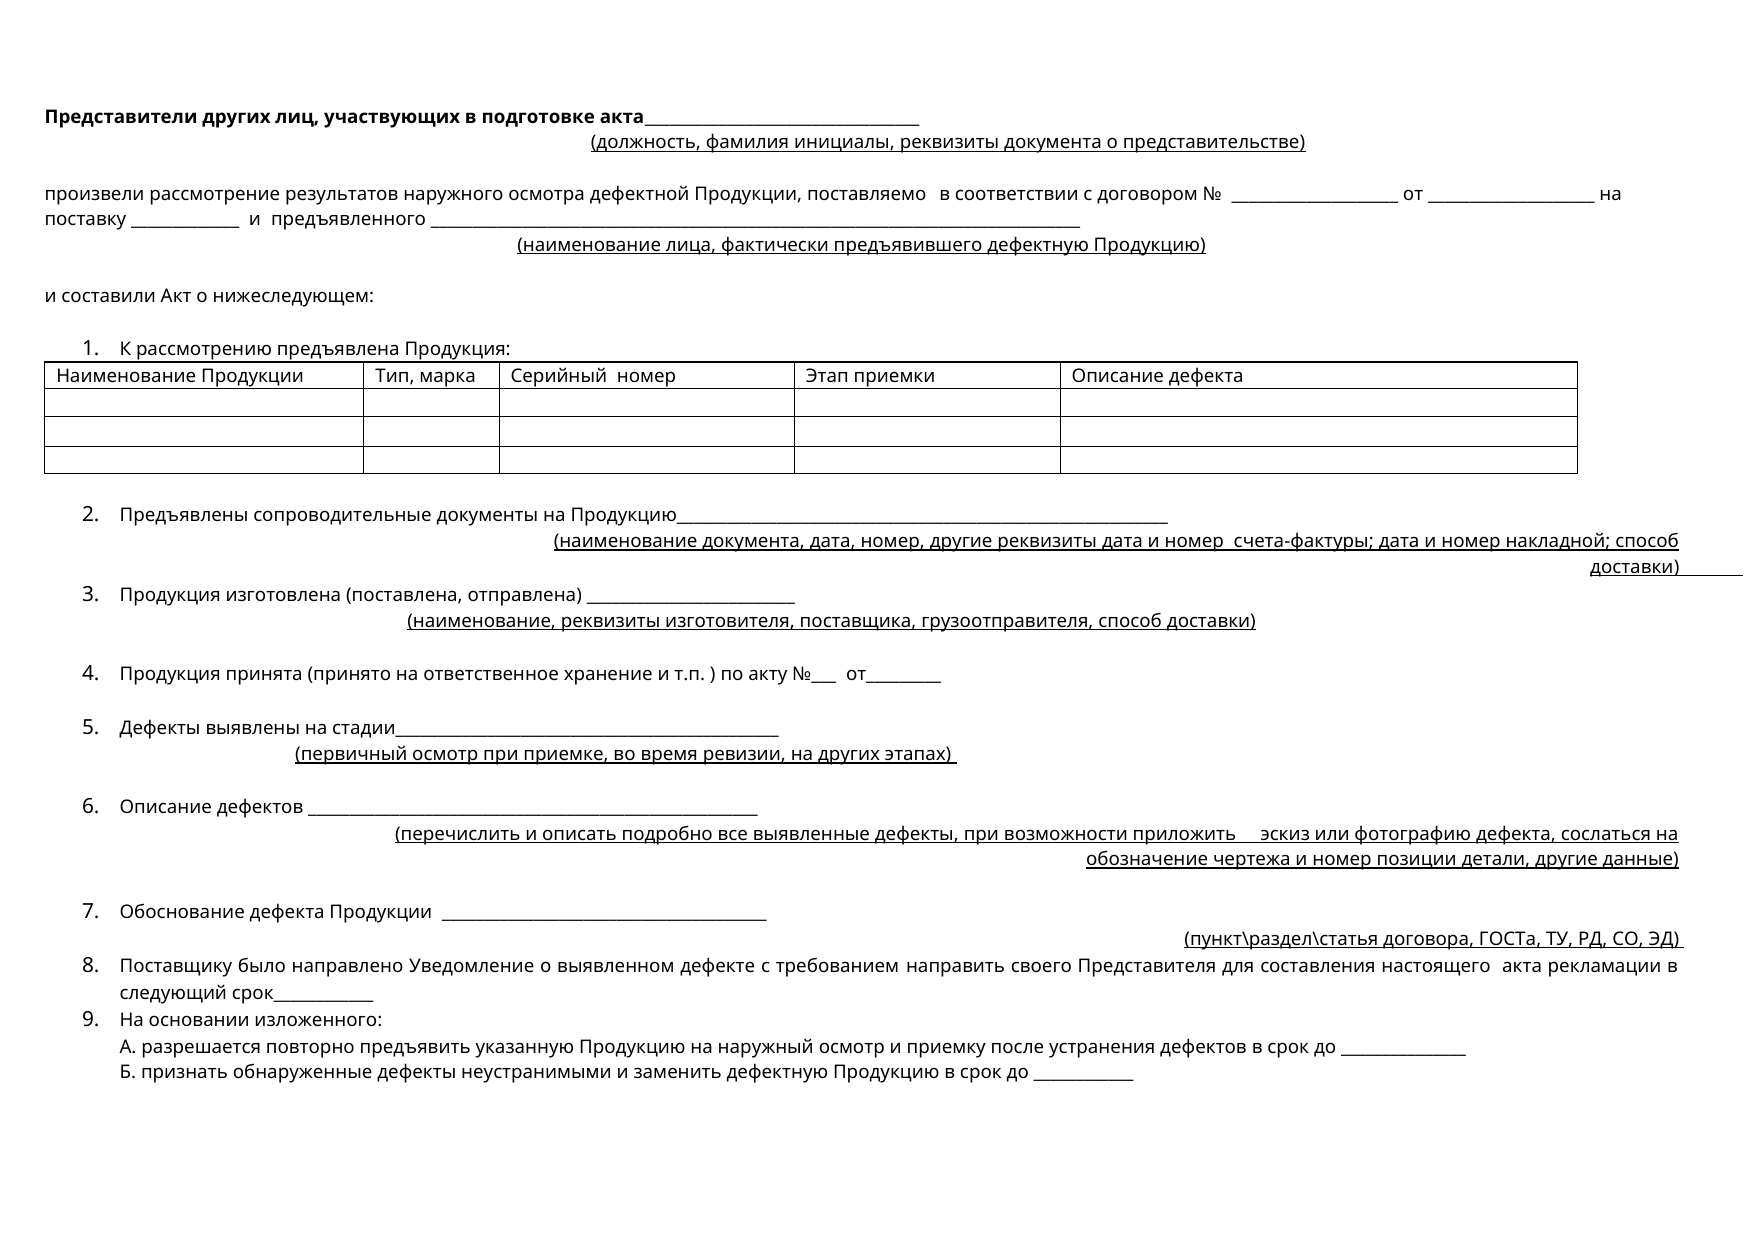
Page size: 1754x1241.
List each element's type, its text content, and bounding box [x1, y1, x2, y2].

text (наименование, реквизиты изготовителя, поставщика, грузоотправителя, способ доставки) [119, 607, 1679, 633]
table_cell [364, 447, 499, 473]
text (наименование документа, дата, номер, другие реквизиты дата и номер счета-фактуры; дата и номер накладной; способ доставки) [119, 528, 1679, 579]
table_cell [795, 447, 1060, 473]
list Продукция изготовлена (поставлена, отправлена) _________________________ [82, 579, 1679, 607]
table_cell [500, 389, 794, 416]
table_cell [795, 417, 1060, 446]
table_header Тип, марка [364, 363, 499, 388]
list Продукция принята (принято на ответственное хранение и т.п. ) по акту №___ от_________ [82, 658, 1679, 687]
table_cell [45, 417, 363, 446]
text Б. признать обнаруженные дефекты неустранимыми и заменить дефектную Продукцию в срок до ____________ [119, 1058, 1679, 1084]
table_header Наименование Продукции [45, 363, 363, 388]
text (перечислить и описать подробно все выявленные дефекты, при возможности приложить эскиз или фотографию дефекта, сослаться на обозначение чертежа и номер позиции детали, другие данные) [74, 820, 1679, 871]
table_cell [500, 447, 794, 473]
list На основании изложенного: [82, 1004, 1679, 1033]
table_header Описание дефекта [1061, 363, 1577, 388]
text Представители других лиц, участвующих в подготовке акта_________________________________ [44, 103, 1679, 129]
table_cell [364, 389, 499, 416]
table_cell [500, 417, 794, 446]
text произвели рассмотрение результатов наружного осмотра дефектной Продукции, поставляемо в соответствии с договором № ____________________ от ____________________ на поставку _____________ и предъявленного ______________________________________________________________________________ [44, 180, 1679, 231]
list Описание дефектов ______________________________________________________ [82, 792, 1679, 820]
table_cell [364, 417, 499, 446]
table_cell [1061, 447, 1577, 473]
text (первичный осмотр при приемке, во время ревизии, на других этапах) [119, 741, 1679, 766]
table_cell [1061, 389, 1577, 416]
text А. разрешается повторно предъявить указанную Продукцию на наружный осмотр и приемку после устранения дефектов в срок до _______________ [119, 1033, 1679, 1058]
table_header Серийный номер [500, 363, 794, 388]
table_cell [45, 389, 363, 416]
text и составили Акт о нижеследующем: [44, 282, 1679, 307]
list Поставщику было направлено Уведомление о выявленном дефекте с требованием направить своего Представителя для составления настоящего акта рекламации в следующий срок____________ [82, 951, 1679, 1004]
list Обоснование дефекта Продукции _______________________________________ [82, 897, 1679, 925]
table_cell [45, 447, 363, 473]
table_header Этап приемки [795, 363, 1060, 388]
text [44, 129, 1679, 154]
list Предъявлены сопроводительные документы на Продукцию___________________________________________________________ [82, 499, 1679, 528]
text (наименование лица, фактически предъявившего дефектную Продукцию) [44, 231, 1679, 256]
table_cell [795, 389, 1060, 416]
table_cell [1061, 417, 1577, 446]
list К рассмотрению предъявлена Продукция: [82, 333, 1679, 361]
list Дефекты выявлены на стадии______________________________________________ [82, 712, 1679, 741]
text (пункт\раздел\статья договора, ГОСТа, ТУ, РД, СО, ЭД) [119, 925, 1679, 951]
